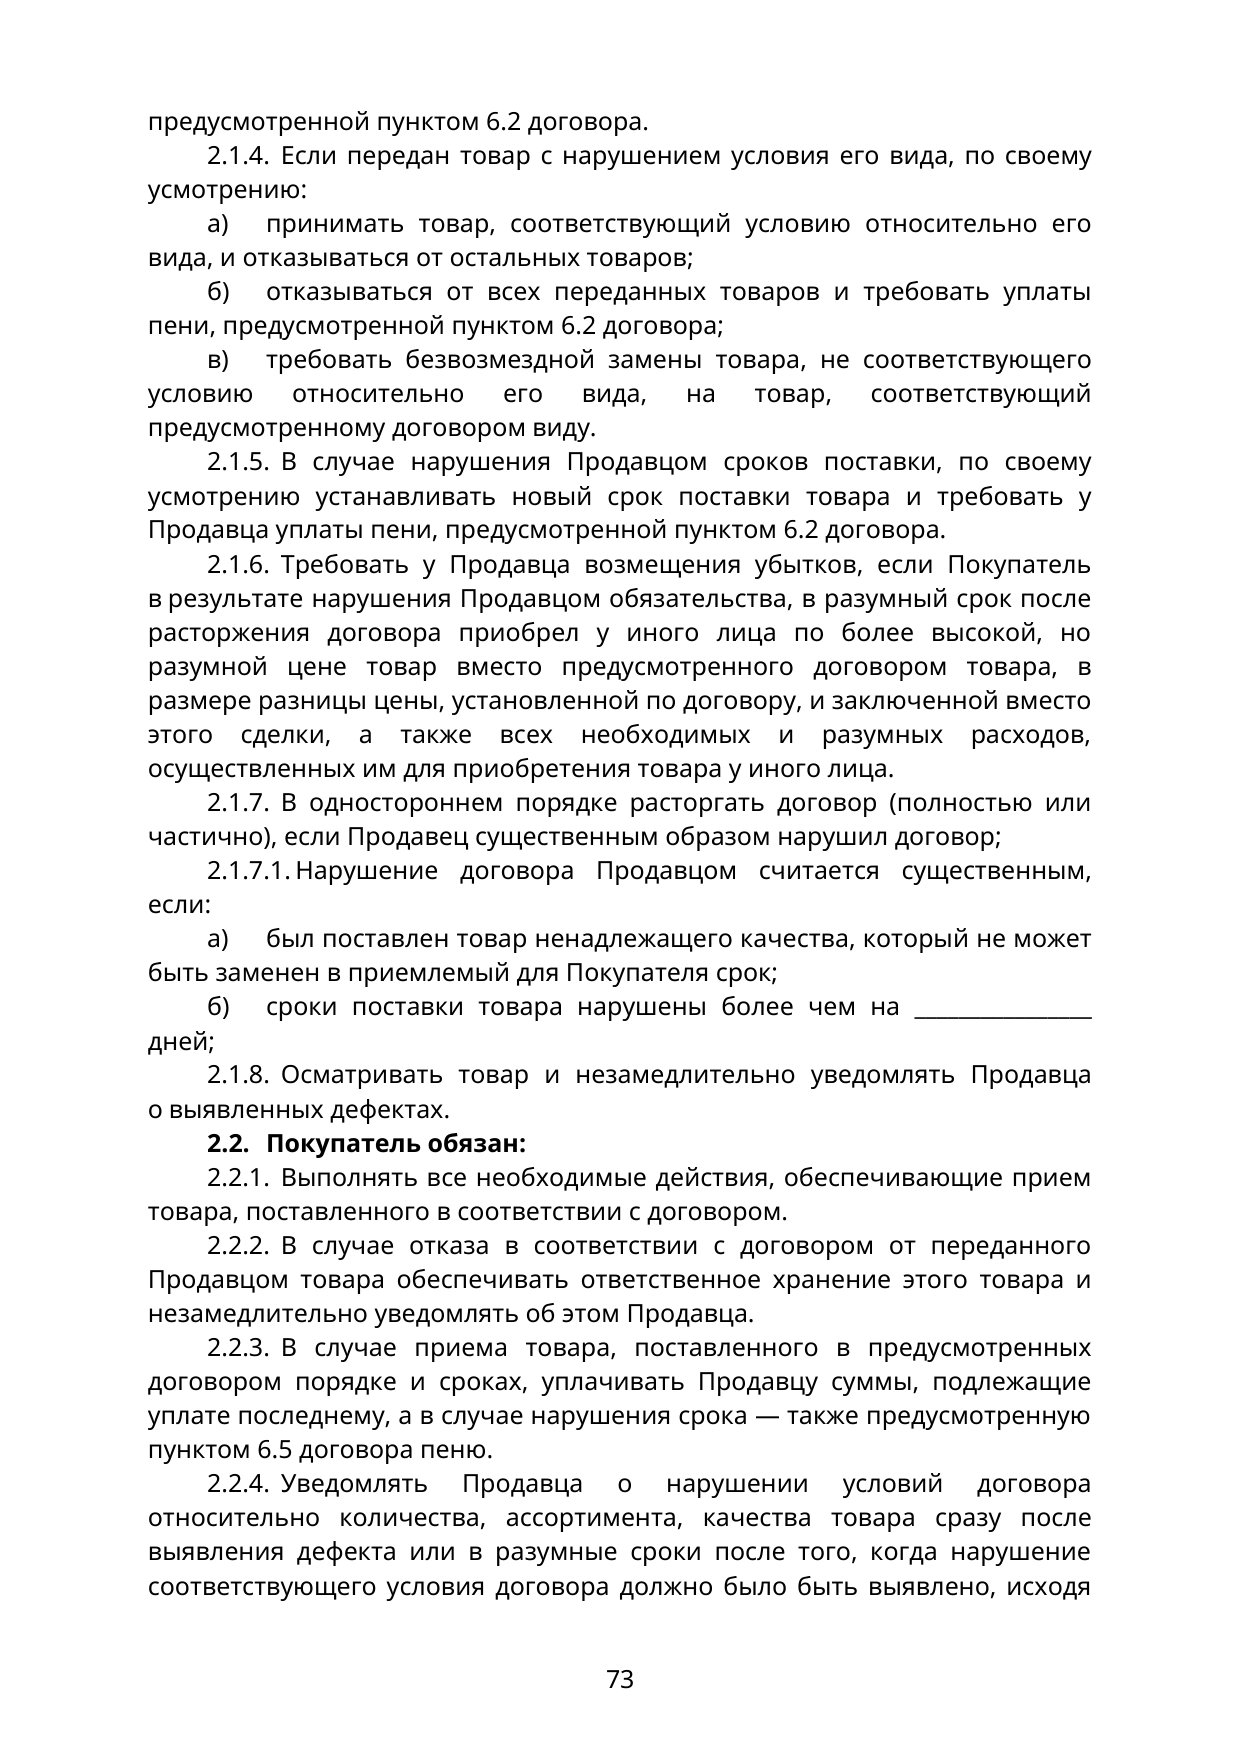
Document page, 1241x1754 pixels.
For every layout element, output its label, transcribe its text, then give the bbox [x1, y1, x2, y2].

text а) принимать товар, соответствующий условию относительно его вида, и отказываться от остальных товаров; [148, 206, 1092, 274]
text 2.1.5. В случае нарушения Продавцом сроков поставки, по своему усмотрению устанавливать новый срок поставки товара и требовать у Продавца уплаты пени, предусмотренной пунктом 6.2 договора. [148, 444, 1092, 546]
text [148, 1466, 1092, 1602]
text 2.1.6. Требовать у Продавца возмещения убытков, если Покупатель в результате нарушения Продавцом обязательства, в разумный срок после расторжения договора приобрел у иного лица по более высокой, но разумной цене товар вместо предусмотренного договором товара, в размере разницы цены, установленной по договору, и заключенной вместо этого сделки, а также всех необходимых и разумных расходов, осуществленных им для приобретения товара у иного лица. [148, 546, 1092, 785]
text 2.2.3. В случае приема товара, поставленного в предусмотренных договором порядке и сроках, уплачивать Продавцу суммы, подлежащие уплате последнему, а в случае нарушения срока — также предусмотренную пунктом 6.5 договора пеню. [148, 1330, 1092, 1466]
text 2.1.8. Осматривать товар и незамедлительно уведомлять Продавца о выявленных дефектах. [148, 1057, 1092, 1125]
text б) отказываться от всех переданных товаров и требовать уплаты пени, предусмотренной пунктом 6.2 договора; [148, 274, 1092, 342]
text б) сроки поставки товара нарушены более чем на ________________ дней; [148, 989, 1092, 1057]
text 2.1.7.1. Нарушение договора Продавцом считается существенным, если: [148, 853, 1092, 921]
text 2.2.1. Выполнять все необходимые действия, обеспечивающие прием товара, поставленного в соответствии с договором. [148, 1159, 1092, 1227]
text 2.2. Покупатель обязан: [148, 1125, 1092, 1159]
text 2.1.7. В одностороннем порядке расторгать договор (полностью или частично), если Продавец существенным образом нарушил договор; [148, 785, 1092, 853]
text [148, 103, 1092, 137]
text 2.2.2. В случае отказа в соответствии с договором от переданного Продавцом товара обеспечивать ответственное хранение этого товара и незамедлительно уведомлять об этом Продавца. [148, 1227, 1092, 1330]
text а) был поставлен товар ненадлежащего качества, который не может быть заменен в приемлемый для Покупателя срок; [148, 921, 1092, 989]
text в) требовать безвозмездной замены товара, не соответствующего условию относительно его вида, на товар, соответствующий предусмотренному договором виду. [148, 342, 1092, 444]
text 2.1.4. Если передан товар с нарушением условия его вида, по своему усмотрению: [148, 137, 1092, 206]
